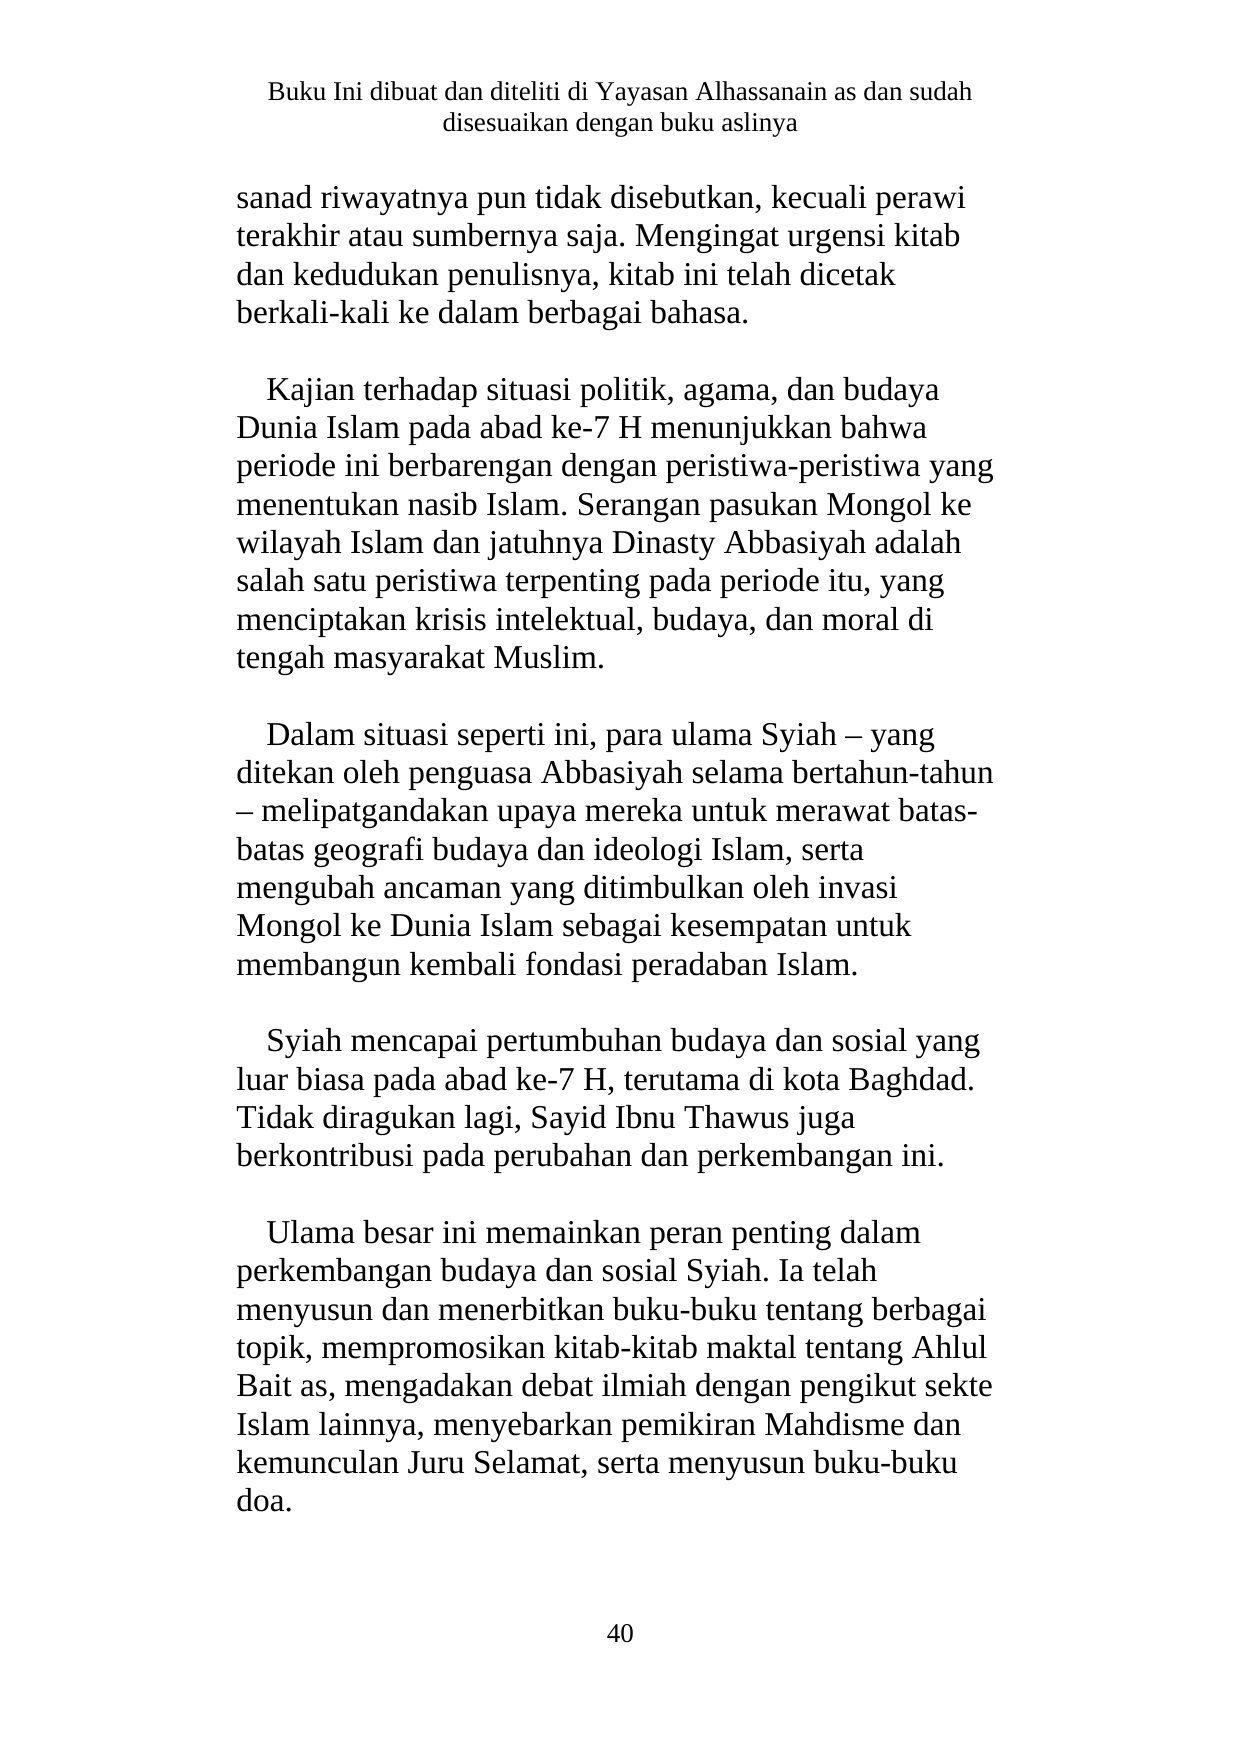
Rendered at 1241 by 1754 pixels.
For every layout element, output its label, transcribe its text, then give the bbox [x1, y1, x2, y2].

text Syiah mencapai pertumbuhan budaya dan sosial yang luar biasa pada abad ke-7 H, terutama di kota Baghdad. Tidak diragukan lagi, Sayid Ibnu Thawus juga berkontribusi pada perubahan dan perkembangan ini. [236, 1021, 1004, 1174]
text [236, 177, 1004, 331]
text Kajian terhadap situasi politik, agama, dan budaya Dunia Islam pada abad ke-7 H menunjukkan bahwa periode ini berbarengan dengan peristiwa-peristiwa yang menentukan nasib Islam. Serangan pasukan Mongol ke wilayah Islam dan jatuhnya Dinasty Abbasiyah adalah salah satu peristiwa terpenting pada periode itu, yang menciptakan krisis intelektual, budaya, dan moral di tengah masyarakat Muslim. [236, 369, 1004, 676]
text Ulama besar ini memainkan peran penting dalam perkembangan budaya dan sosial Syiah. Ia telah menyusun dan menerbitkan buku-buku tentang berbagai topik, mempromosikan kitab-kitab maktal tentang Ahlul Bait as, mengadakan debat ilmiah dengan pengikut sekte Islam lainnya, menyebarkan pemikiran Mahdisme dan kemunculan Juru Selamat, serta menyusun buku-buku doa. [236, 1212, 1004, 1519]
text Dalam situasi seperti ini, para ulama Syiah – yang ditekan oleh penguasa Abbasiyah selama bertahun-tahun – melipatgandakan upaya mereka untuk merawat batas-batas geografi budaya dan ideologi Islam, serta mengubah ancaman yang ditimbulkan oleh invasi Mongol ke Dunia Islam sebagai kesempatan untuk membangun kembali fondasi peradaban Islam. [236, 714, 1004, 982]
